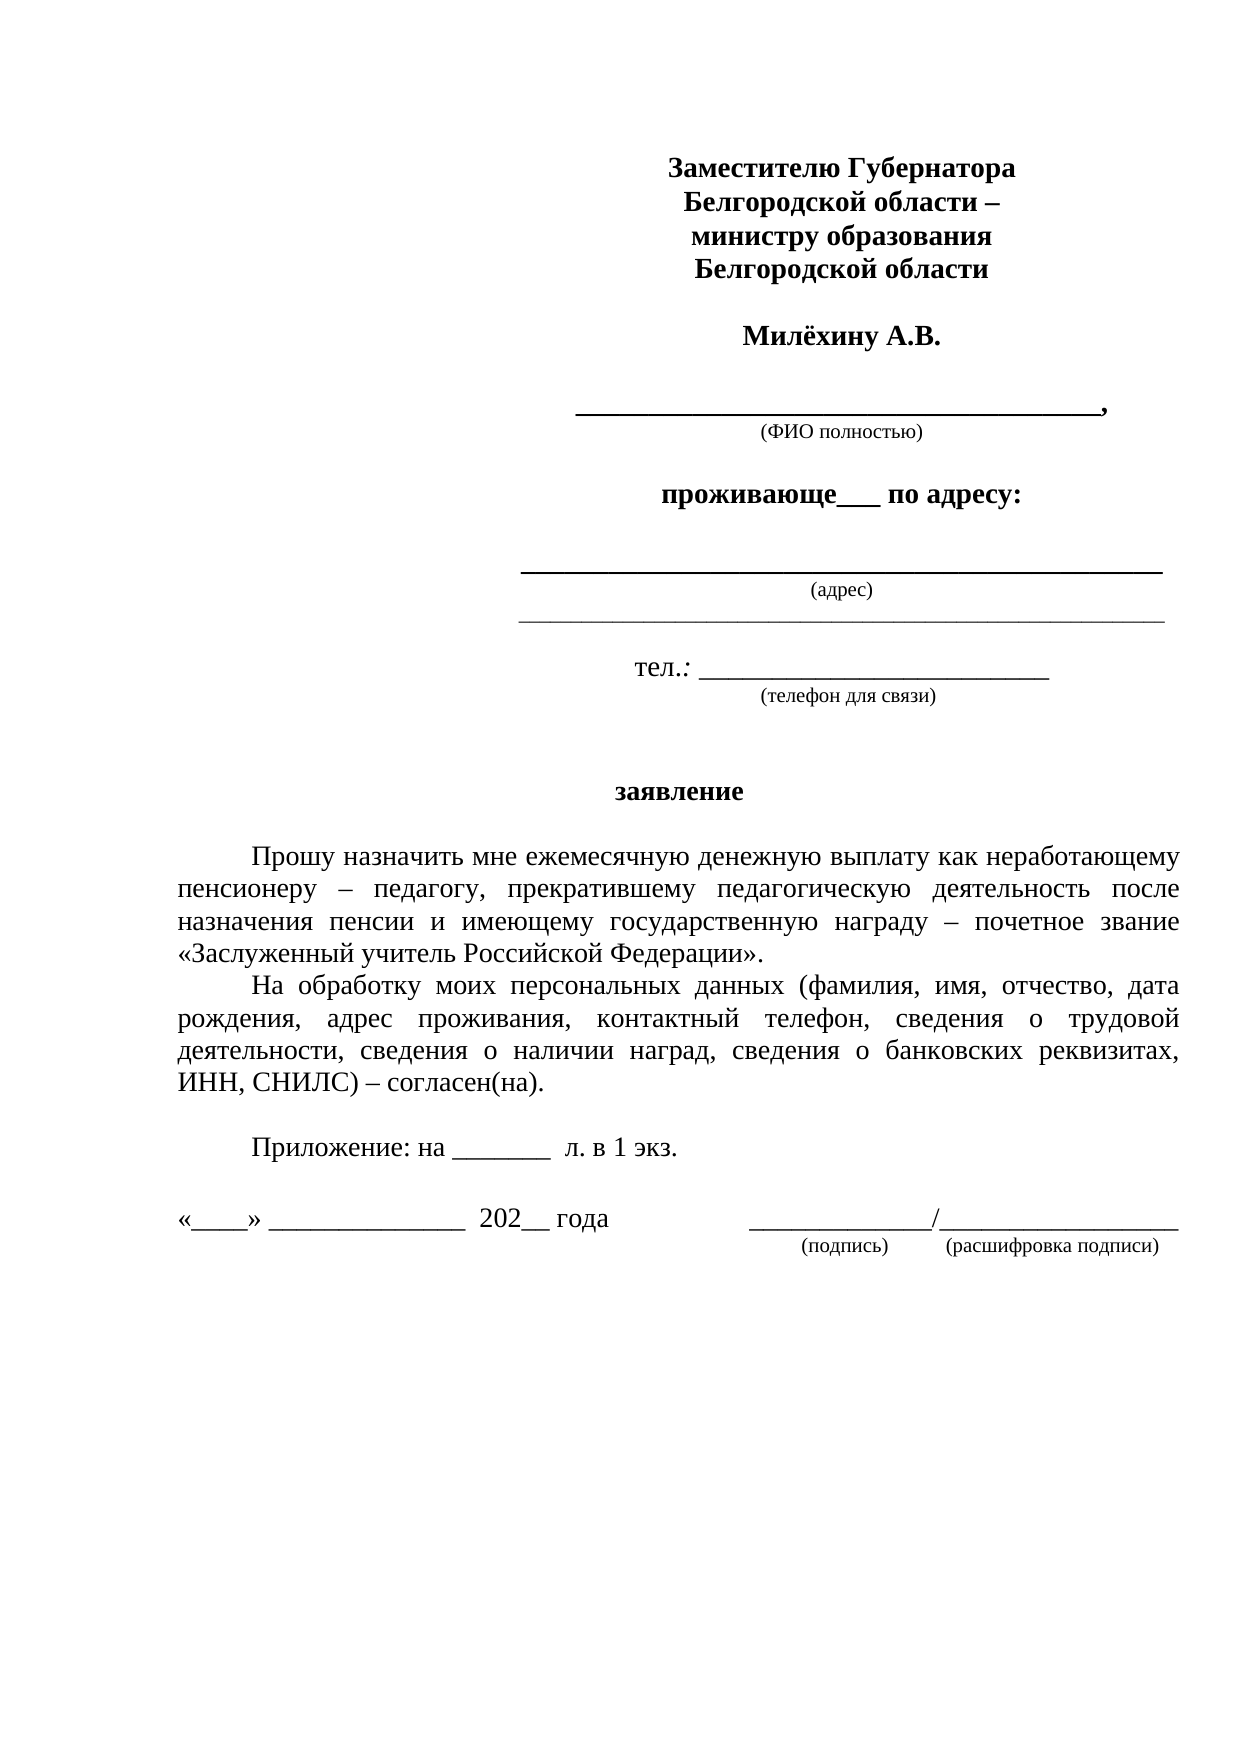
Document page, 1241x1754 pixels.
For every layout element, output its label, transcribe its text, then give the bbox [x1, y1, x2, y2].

text Милёхину А.В. [502, 318, 1181, 352]
text ______________________________________________________________ [502, 601, 1181, 625]
text Белгородской области – [502, 184, 1181, 218]
text (телефон для связи) [177, 683, 1181, 707]
text «____» ______________ 202__ года _____________/_________________ [177, 1201, 1181, 1233]
text ____________________________________, [502, 385, 1181, 419]
text (ФИО полностью) [502, 419, 1181, 443]
text тел.: ________________________ [502, 649, 1181, 683]
text министру образования [502, 218, 1181, 251]
text заявление [177, 774, 1181, 806]
text Приложение: на _______ л. в 1 экз. [177, 1130, 1181, 1163]
text ____________________________________________ [502, 543, 1181, 577]
text (подпись) (расшифровка подписи) [177, 1233, 1181, 1257]
text Прошу назначить мне ежемесячную денежную выплату как неработающему пенсионеру – педагогу, прекратившему педагогическую деятельность после назначения пенсии и имеющему государственную награду – почетное звание «Заслуженный учитель Российской Федерации». [177, 839, 1181, 968]
text Заместителю Губернатора [502, 151, 1181, 184]
text На обработку моих персональных данных (фамилия, имя, отчество, дата рождения, адрес проживания, контактный телефон, сведения о трудовой деятельности, сведения о наличии наград, сведения о банковских реквизитах, ИНН, СНИЛС) – согласен(на). [177, 968, 1181, 1098]
text (адрес) [502, 577, 1181, 601]
text проживающе___ по адресу: [502, 476, 1181, 510]
text Белгородской области [502, 251, 1181, 285]
